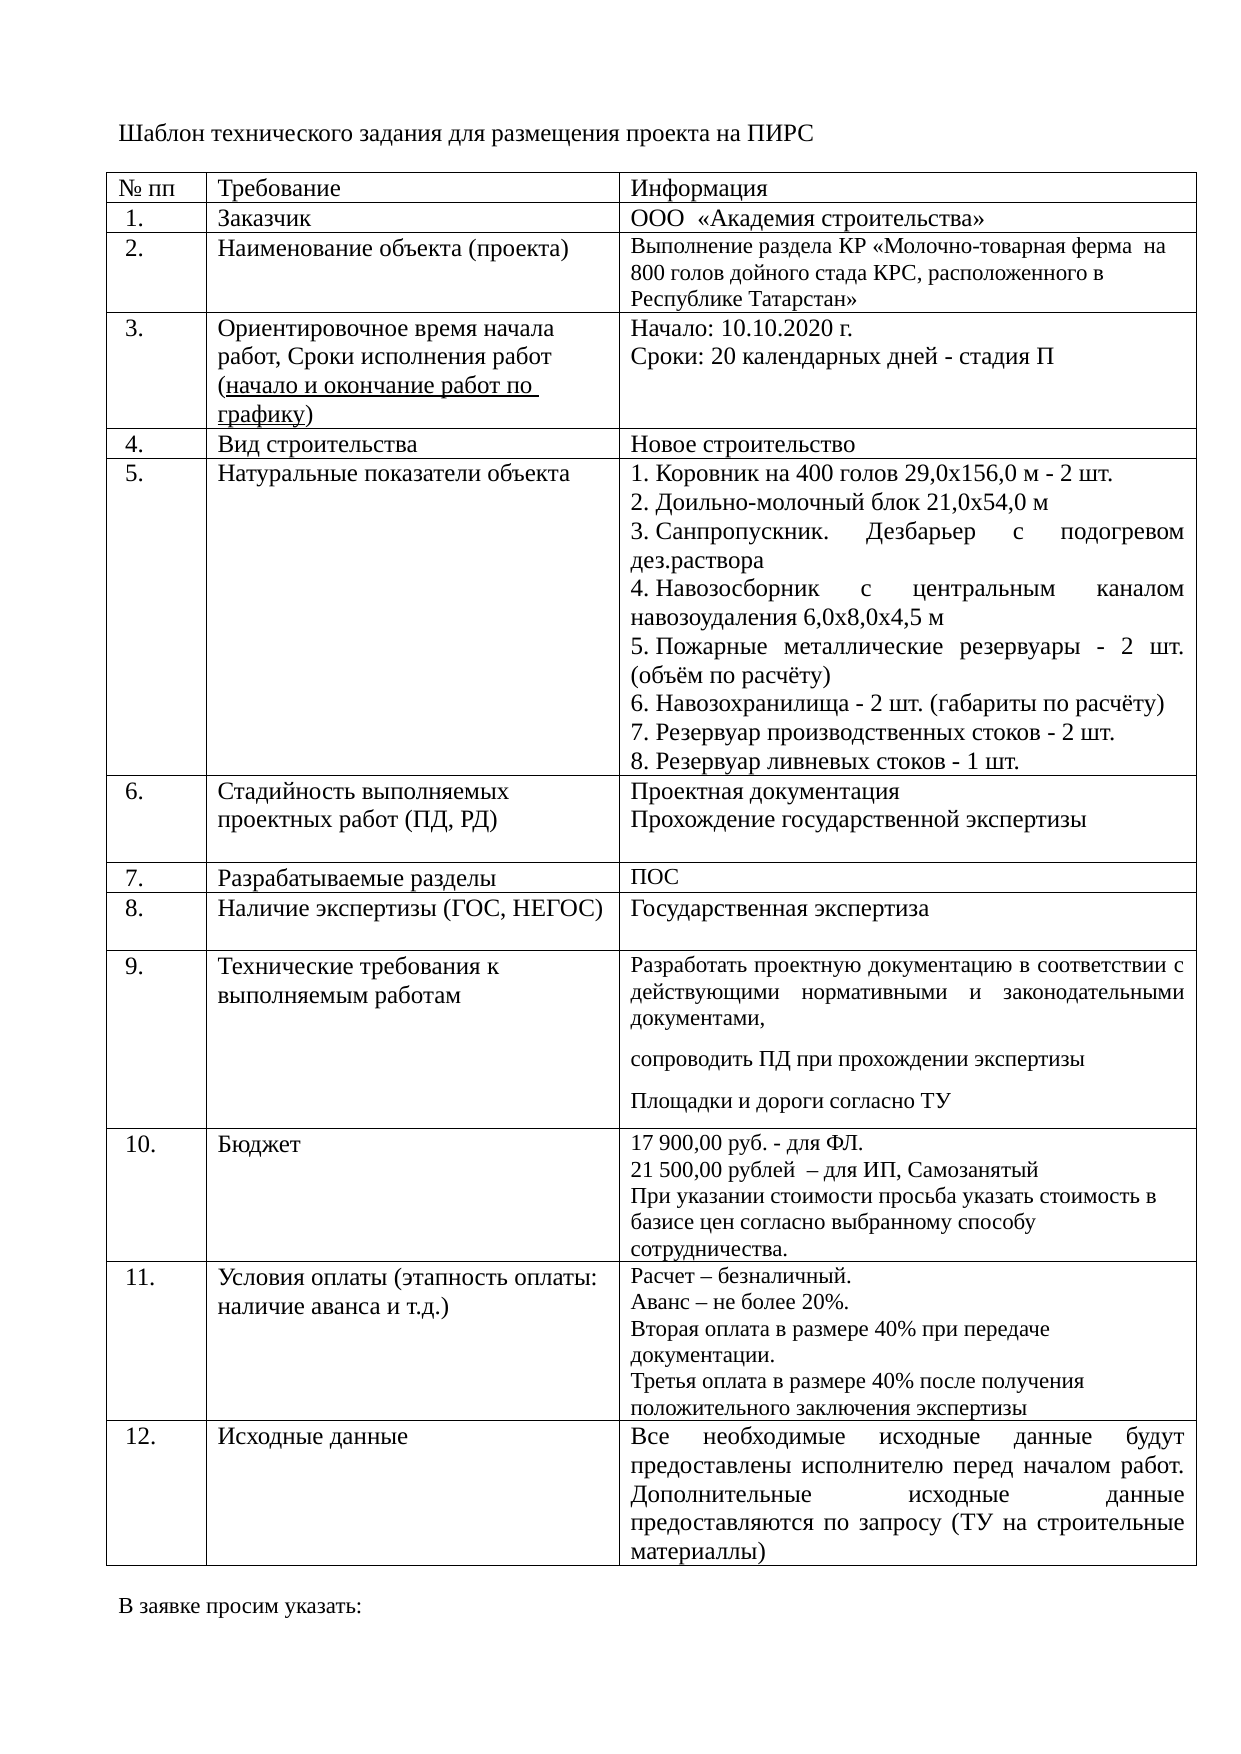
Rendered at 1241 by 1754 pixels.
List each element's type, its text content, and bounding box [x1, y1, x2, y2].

table_cell Наличие экспертизы (ГОС, НЕГОС) [207, 893, 619, 950]
table_cell Выполнение раздела КР «Молочно-товарная ферма на 800 голов дойного стада КРС, расположенного в Республике Татарстан» [620, 233, 1196, 312]
table_cell [107, 313, 206, 428]
table_cell Государственная экспертиза [620, 893, 1196, 950]
table_cell Разработать проектную документацию в соответствии с действующими нормативными и законодательными документами, сопроводить ПД при прохождении экспертизы Площадки и дороги согласно ТУ [620, 951, 1196, 1128]
table_cell Исходные данные [207, 1421, 619, 1565]
table_cell Стадийность выполняемых проектных работ (ПД, РД) [207, 776, 619, 862]
table_cell Расчет – безналичный. Аванс – не более 20%. Вторая оплата в размере 40% при передаче документации. Третья оплата в размере 40% после получения положительного заключения экспертизы [620, 1262, 1196, 1420]
table_cell Натуральные показатели объекта [207, 459, 619, 775]
table_cell Все необходимые исходные данные будут предоставлены исполнителю перед началом работ. Дополнительные исходные данные предоставляются по запросу (ТУ на строительные материаллы) [620, 1421, 1196, 1565]
text В заявке просим указать: [118, 1592, 1152, 1619]
table_cell ООО «Академия строительства» [620, 203, 1196, 232]
table_cell [107, 233, 206, 312]
table_cell [107, 776, 206, 862]
table_cell Проектная документация Прохождение государственной экспертизы [620, 776, 1196, 862]
table_header № пп [107, 173, 206, 202]
table_header Требование [207, 173, 619, 202]
table_cell Коровник на 400 голов 29,0х156,0 м - 2 шт. Доильно-молочный блок 21,0х54,0 м Санпропускник. Дезбарьер с подогревом дез.раствора Навозосборник с центральным каналом навозоудаления 6,0х8,0х4,5 м Пожарные металлические резервуары - 2 шт. (объём по расчёту) Навозохранилища - 2 шт. (габариты по расчёту) Резервуар производственных стоков - 2 шт. Резервуар ливневых стоков - 1 шт. [620, 459, 1196, 775]
table_cell [107, 863, 206, 892]
table_cell Вид строительства [207, 429, 619, 457]
table_cell ПОС [620, 863, 1196, 892]
table_cell [107, 893, 206, 950]
table_cell Разрабатываемые разделы [207, 863, 619, 892]
table_cell Наименование объекта (проекта) [207, 233, 619, 312]
table_cell [107, 429, 206, 457]
table_cell [107, 459, 206, 775]
table_header Информация [620, 173, 1196, 202]
table_cell Ориентировочное время начала работ, Сроки исполнения работ (начало и окончание работ по графику) [207, 313, 619, 428]
table_cell [107, 203, 206, 232]
table_cell Условия оплаты (этапность оплаты: наличие аванса и т.д.) [207, 1262, 619, 1420]
table_cell [107, 951, 206, 1128]
table_cell [107, 1421, 206, 1565]
table_cell Начало: 10.10.2020 г. Сроки: 20 календарных дней - стадия П [620, 313, 1196, 428]
table_cell Технические требования к выполняемым работам [207, 951, 619, 1128]
table_cell [107, 1129, 206, 1261]
table_cell Заказчик [207, 203, 619, 232]
text Шаблон технического задания для размещения проекта на ПИРС [118, 118, 1152, 147]
table_cell 17 900,00 руб. - для ФЛ. 21 500,00 рублей – для ИП, Самозанятый При указании стоимости просьба указать стоимость в базисе цен согласно выбранному способу сотрудничества. [620, 1129, 1196, 1261]
table_cell Бюджет [207, 1129, 619, 1261]
table_cell [107, 1262, 206, 1420]
table_cell Новое строительство [620, 429, 1196, 457]
